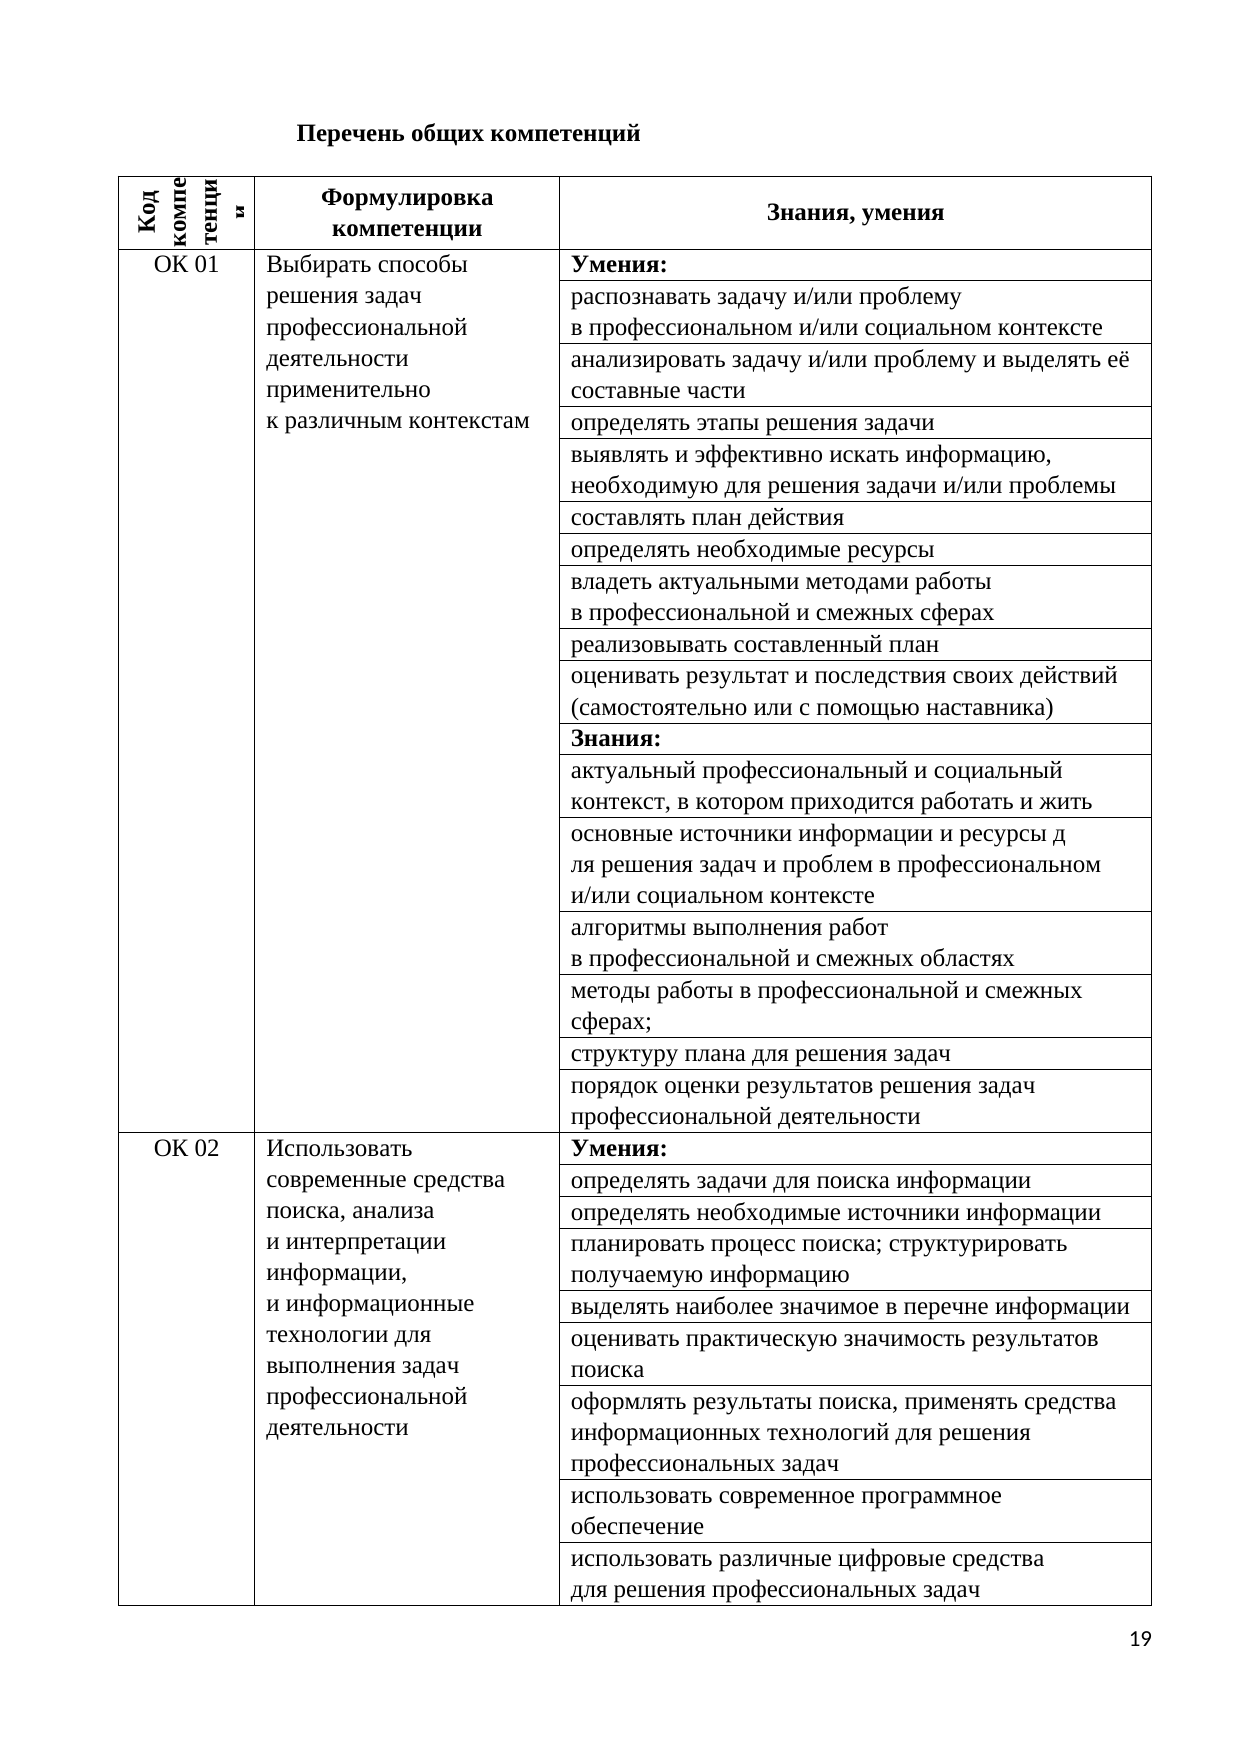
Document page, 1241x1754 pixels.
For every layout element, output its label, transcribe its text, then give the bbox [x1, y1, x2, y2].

table_cell определять этапы решения задачи [560, 407, 1151, 438]
table_cell Выбирать способы решения задач профессиональной деятельности применительно к различным контекстам [255, 250, 559, 1132]
table_cell алгоритмы выполнения работ в профессиональной и смежных областях [560, 912, 1151, 974]
table_cell использовать современное программное обеспечение [560, 1480, 1151, 1542]
table_cell оценивать результат и последствия своих действий (самостоятельно или с помощью наставника) [560, 661, 1151, 722]
table_cell определять необходимые ресурсы [560, 534, 1151, 565]
table_cell порядок оценки результатов решения задач профессиональной деятельности [560, 1070, 1151, 1132]
table_cell ОК 01 [119, 250, 254, 1132]
table_cell ОК 02 [119, 1133, 254, 1605]
table_cell анализировать задачу и/или проблему и выделять её составные части [560, 344, 1151, 406]
table_cell выявлять и эффективно искать информацию, необходимую для решения задачи и/или проблемы [560, 439, 1151, 501]
table_cell структуру плана для решения задач [560, 1038, 1151, 1069]
table_cell распознавать задачу и/или проблему в профессиональном и/или социальном контексте [560, 281, 1151, 343]
table_header Код компетенции [119, 177, 254, 248]
table_cell владеть актуальными методами работы в профессиональной и смежных сферах [560, 566, 1151, 628]
table_cell основные источники информации и ресурсы д ля решения задач и проблем в профессиональном и/или социальном контексте [560, 818, 1151, 911]
table_header Формулировка компетенции [255, 177, 559, 248]
table_cell Знания: [560, 724, 1151, 754]
table_cell оценивать практическую значимость результатов поиска [560, 1323, 1151, 1385]
table_cell определять необходимые источники информации [560, 1197, 1151, 1227]
table_cell использовать различные цифровые средства для решения профессиональных задач [560, 1543, 1151, 1605]
table_header Знания, умения [560, 177, 1151, 248]
table_cell составлять план действия [560, 502, 1151, 533]
table_cell методы работы в профессиональной и смежных сферах; [560, 975, 1151, 1037]
table_cell Умения: [560, 1133, 1151, 1164]
table_cell выделять наиболее значимое в перечне информации [560, 1291, 1151, 1322]
table_cell актуальный профессиональный и социальный контекст, в котором приходится работать и жить [560, 755, 1151, 817]
table_cell оформлять результаты поиска, применять средства информационных технологий для решения профессиональных задач [560, 1386, 1151, 1479]
list Перечень общих компетенций [296, 118, 1152, 147]
table_cell реализовывать составленный план [560, 629, 1151, 659]
table_cell планировать процесс поиска; структурировать получаемую информацию [560, 1229, 1151, 1290]
table_cell определять задачи для поиска информации [560, 1165, 1151, 1196]
table_cell Использовать современные средства поиска, анализа и интерпретации информации, и информационные технологии для выполнения задач профессиональной деятельности [255, 1133, 559, 1605]
table_cell Умения: [560, 250, 1151, 280]
